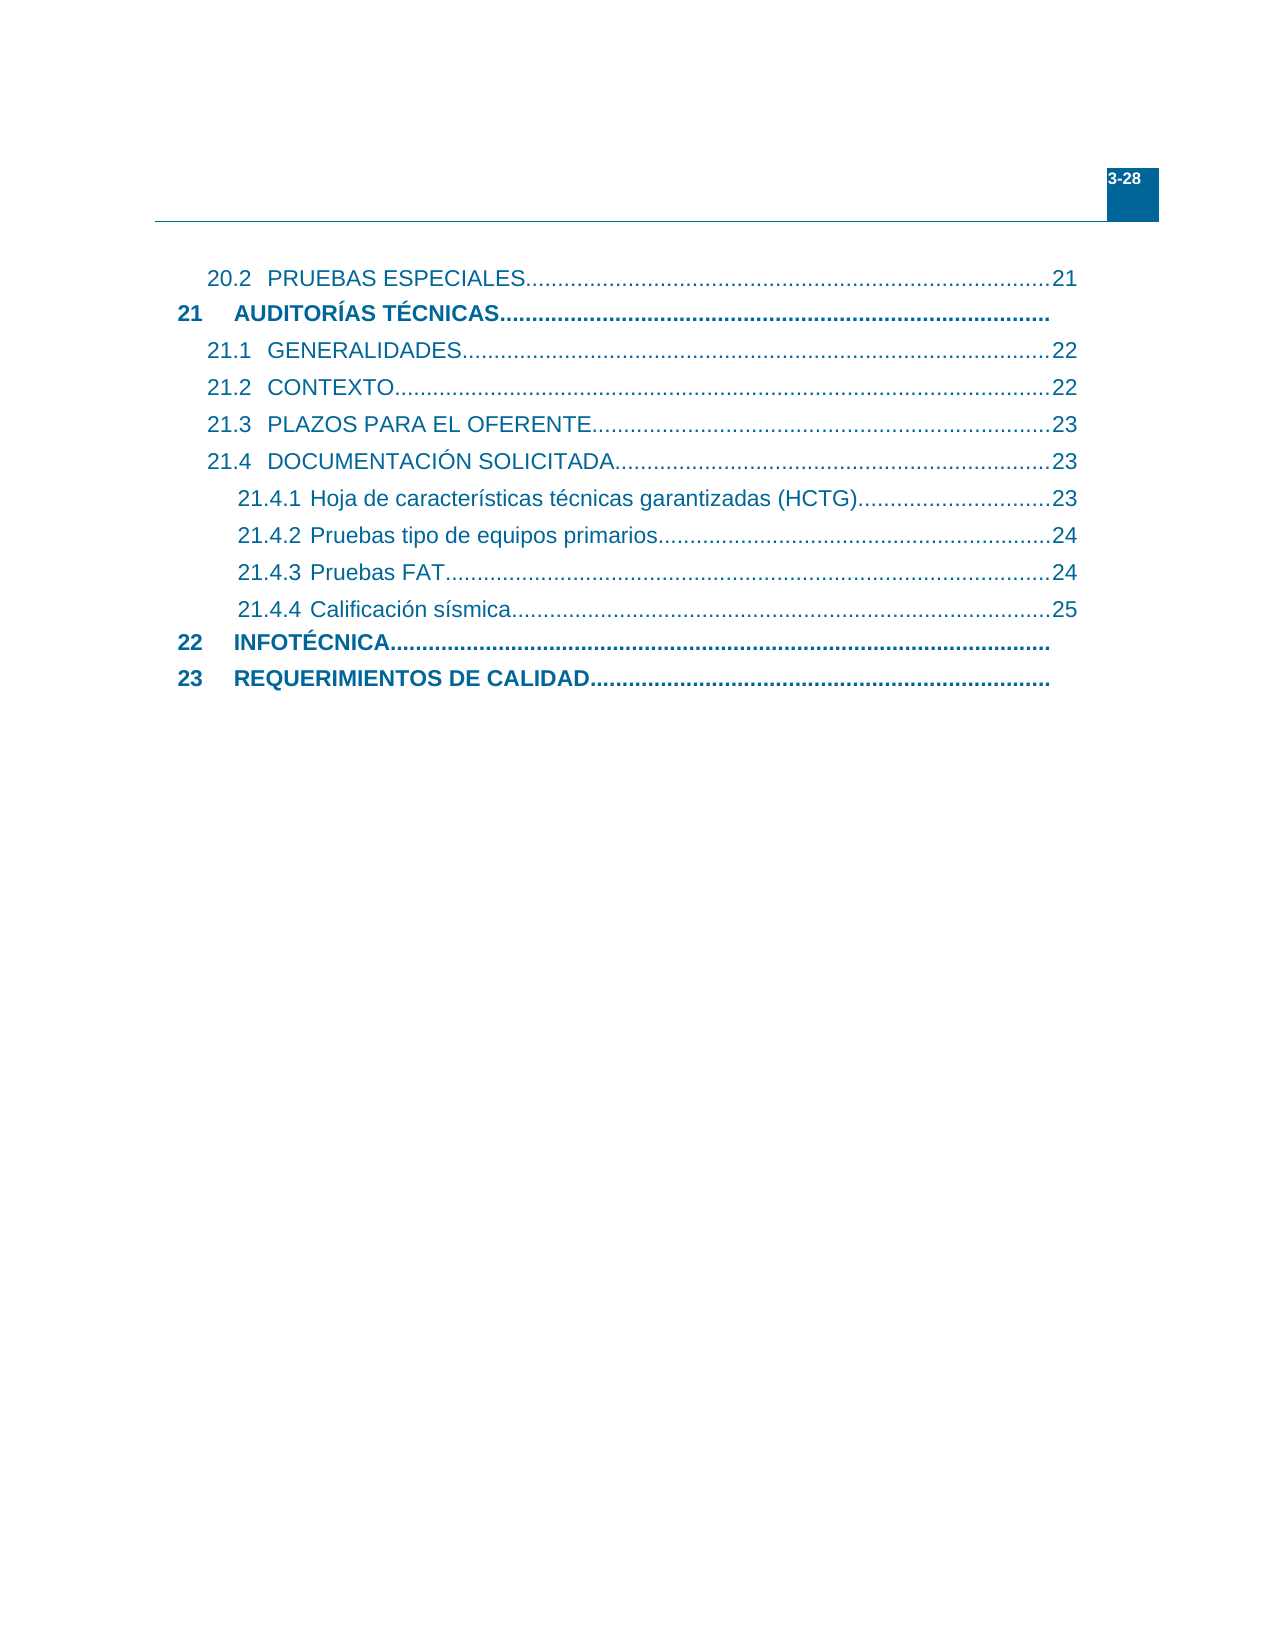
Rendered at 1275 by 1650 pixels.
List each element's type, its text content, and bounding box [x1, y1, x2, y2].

text 20.2 Pruebas especiales 21 [207, 264, 1060, 291]
text 21.1 Generalidades 22 [207, 337, 1060, 363]
text 21.4.3 Pruebas FAT 24 [237, 559, 1078, 585]
text 22 INFOTÉCNICA 26 [177, 629, 1028, 655]
text 21.4.4 Calificación sísmica 25 [237, 596, 1078, 622]
text 21.4 Documentación solicitada 23 [207, 448, 1060, 474]
text 21 AUDITORÍAS TÉCNICAS 22 [177, 299, 1028, 326]
text 21.2 Contexto 22 [207, 374, 1060, 400]
text 21.4.2 Pruebas tipo de equipos primarios 24 [237, 522, 1078, 548]
text 23 REQUERIMIENTOS DE CALIDAD 27 [177, 664, 1028, 691]
text 21.3 Plazos para el oferente 23 [207, 411, 1060, 437]
text 21.4.1 Hoja de características técnicas garantizadas (HCTG) 23 [237, 485, 1078, 511]
